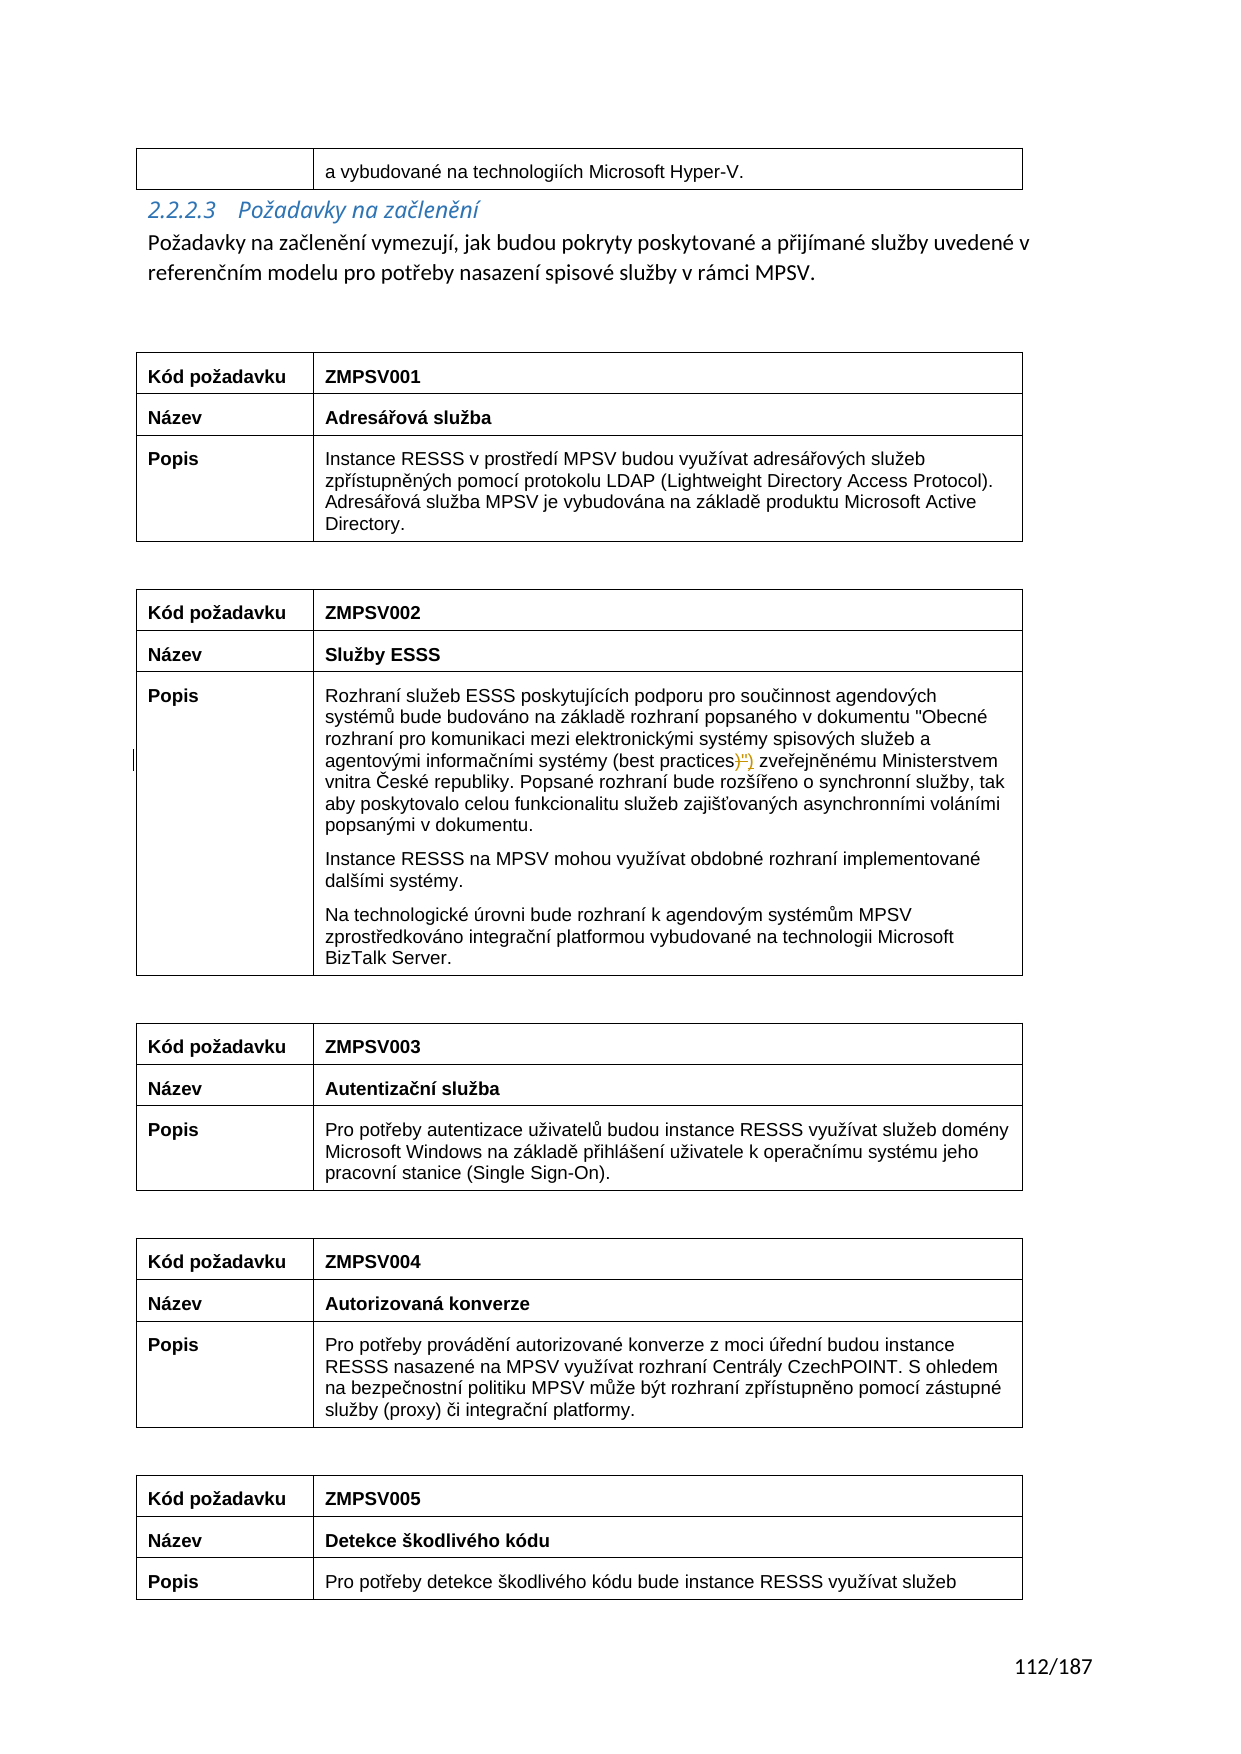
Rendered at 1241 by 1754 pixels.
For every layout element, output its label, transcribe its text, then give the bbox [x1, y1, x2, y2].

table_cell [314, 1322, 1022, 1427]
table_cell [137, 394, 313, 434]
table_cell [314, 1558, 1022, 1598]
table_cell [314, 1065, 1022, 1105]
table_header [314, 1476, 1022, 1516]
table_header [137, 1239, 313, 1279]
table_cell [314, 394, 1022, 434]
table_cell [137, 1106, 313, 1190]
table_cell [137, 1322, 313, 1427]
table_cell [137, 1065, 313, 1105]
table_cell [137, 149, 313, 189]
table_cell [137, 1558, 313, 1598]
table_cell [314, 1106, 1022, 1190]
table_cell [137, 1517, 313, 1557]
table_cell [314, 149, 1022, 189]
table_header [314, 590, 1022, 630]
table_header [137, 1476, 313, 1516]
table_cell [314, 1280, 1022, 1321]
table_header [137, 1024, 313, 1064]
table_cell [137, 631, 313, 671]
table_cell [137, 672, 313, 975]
text Požadavky na začlenění vymezují, jak budou pokryty poskytované a přijímané služby uvedené v referenčním modelu pro potřeby nasazení spisové služby v rámci MPSV. [148, 228, 1093, 286]
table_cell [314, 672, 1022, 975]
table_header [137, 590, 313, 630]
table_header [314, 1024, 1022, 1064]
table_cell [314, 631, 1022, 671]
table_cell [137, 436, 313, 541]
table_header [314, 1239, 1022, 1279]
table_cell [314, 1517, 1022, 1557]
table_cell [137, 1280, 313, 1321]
subtitle Požadavky na začlenění [148, 194, 1093, 225]
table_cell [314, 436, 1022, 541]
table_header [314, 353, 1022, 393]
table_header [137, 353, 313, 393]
